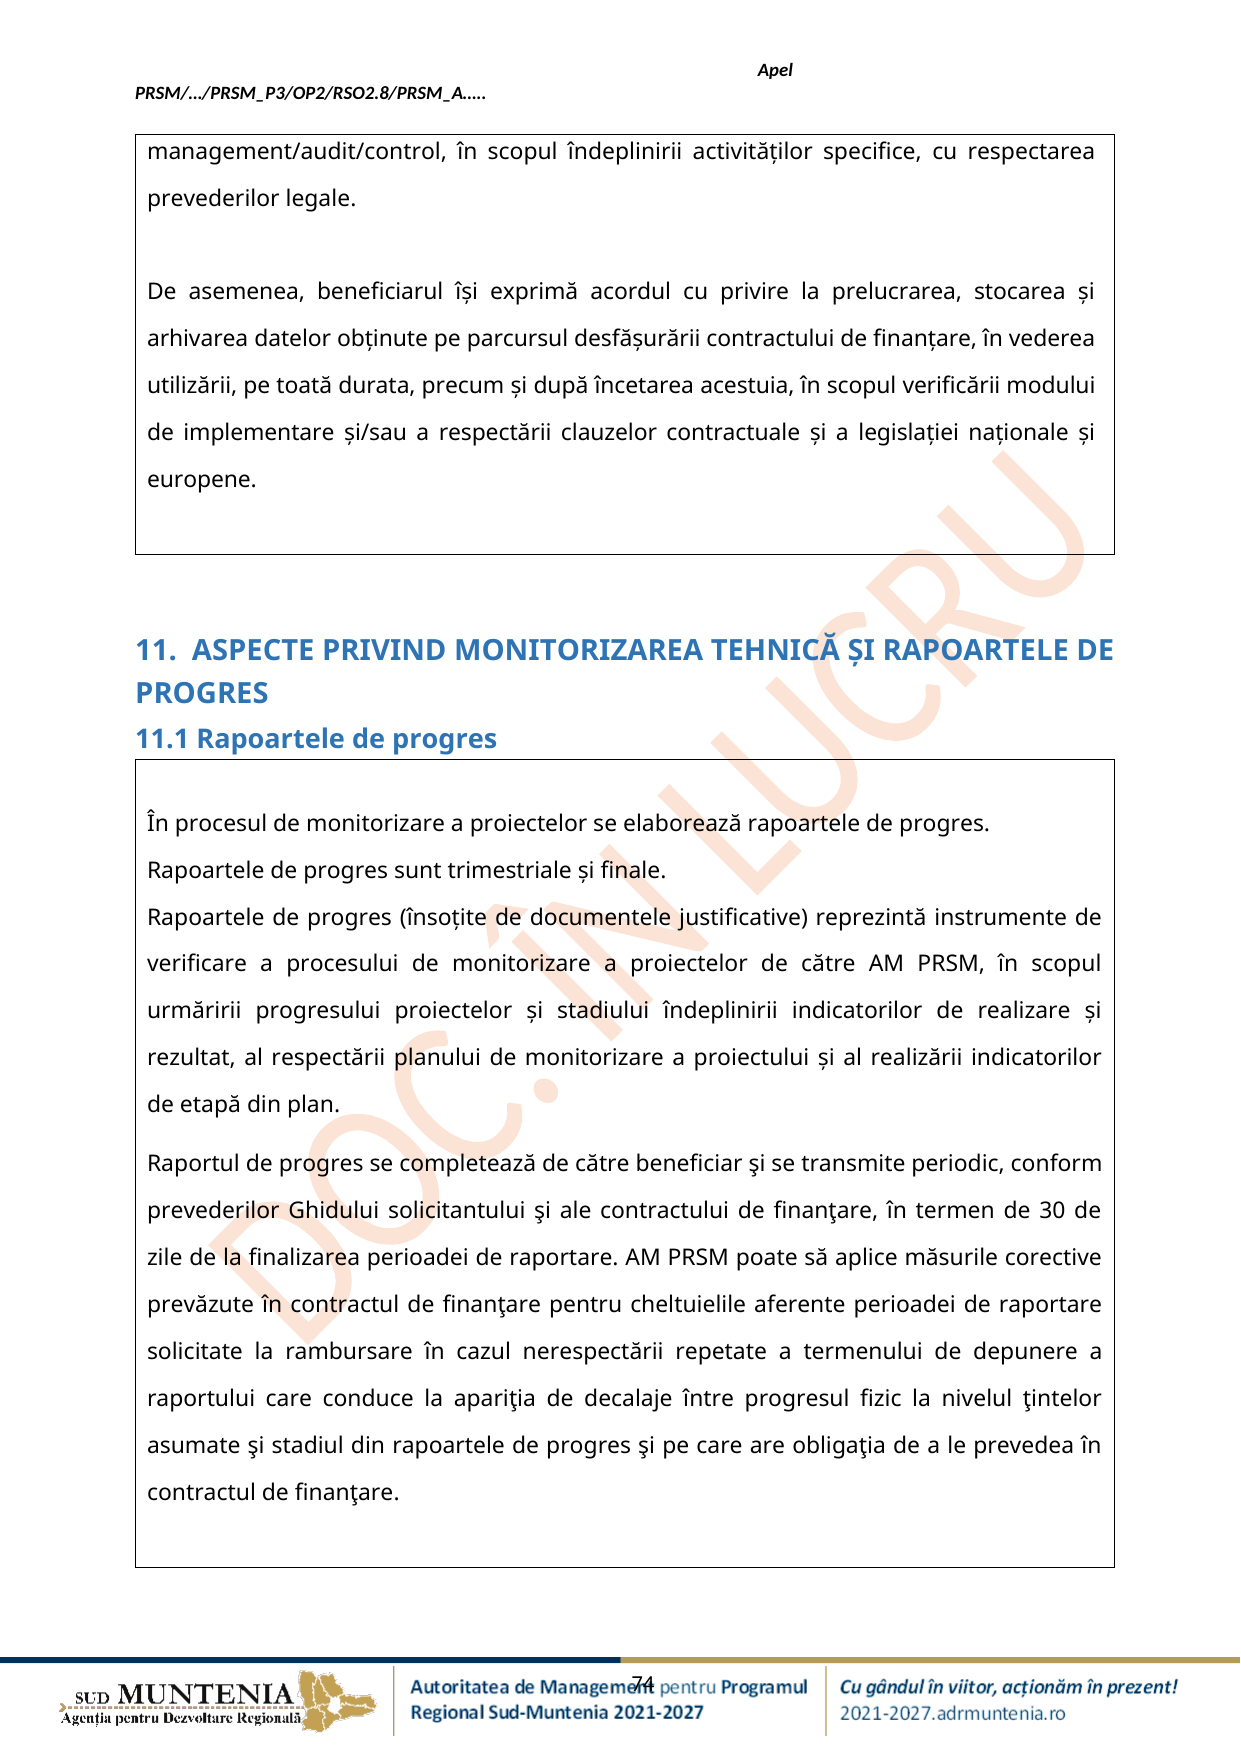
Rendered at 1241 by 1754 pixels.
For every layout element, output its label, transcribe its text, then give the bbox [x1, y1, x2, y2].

table_header În procesul de monitorizare a proiectelor se elaborează rapoartele de progres. Rapoartele de progres sunt trimestriale și finale. Rapoartele de progres (însoțite de documentele justificative) reprezintă instrumente de verificare a procesului de monitorizare a proiectelor de către AM PRSM, în scopul urmăririi progresului proiectelor și stadiului îndeplinirii indicatorilor de realizare și rezultat, al respectării planului de monitorizare a proiectului și al realizării indicatorilor de etapă din plan. Raportul de progres se completează de către beneficiar şi se transmite periodic, conform prevederilor Ghidului solicitantului şi ale contractului de finanţare, în termen de 30 de zile de la finalizarea perioadei de raportare. AM PRSM poate să aplice măsurile corective prevăzute în contractul de finanţare pentru cheltuielile aferente perioadei de raportare solicitate la rambursare în cazul nerespectării repetate a termenului de depunere a raportului care conduce la apariţia de decalaje între progresul fizic la nivelul ţintelor asumate şi stadiul din rapoartele de progres şi pe care are obligaţia de a le prevedea în contractul de finanţare. [136, 760, 1114, 1567]
picture [0, 1657, 1241, 1737]
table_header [136, 135, 1114, 554]
subtitle 11.1 Rapoartele de progres [135, 719, 1150, 756]
subtitle 11. ASPECTE PRIVIND MONITORIZAREA TEHNICĂ ȘI RAPOARTELE DE PROGRES [135, 629, 1150, 712]
